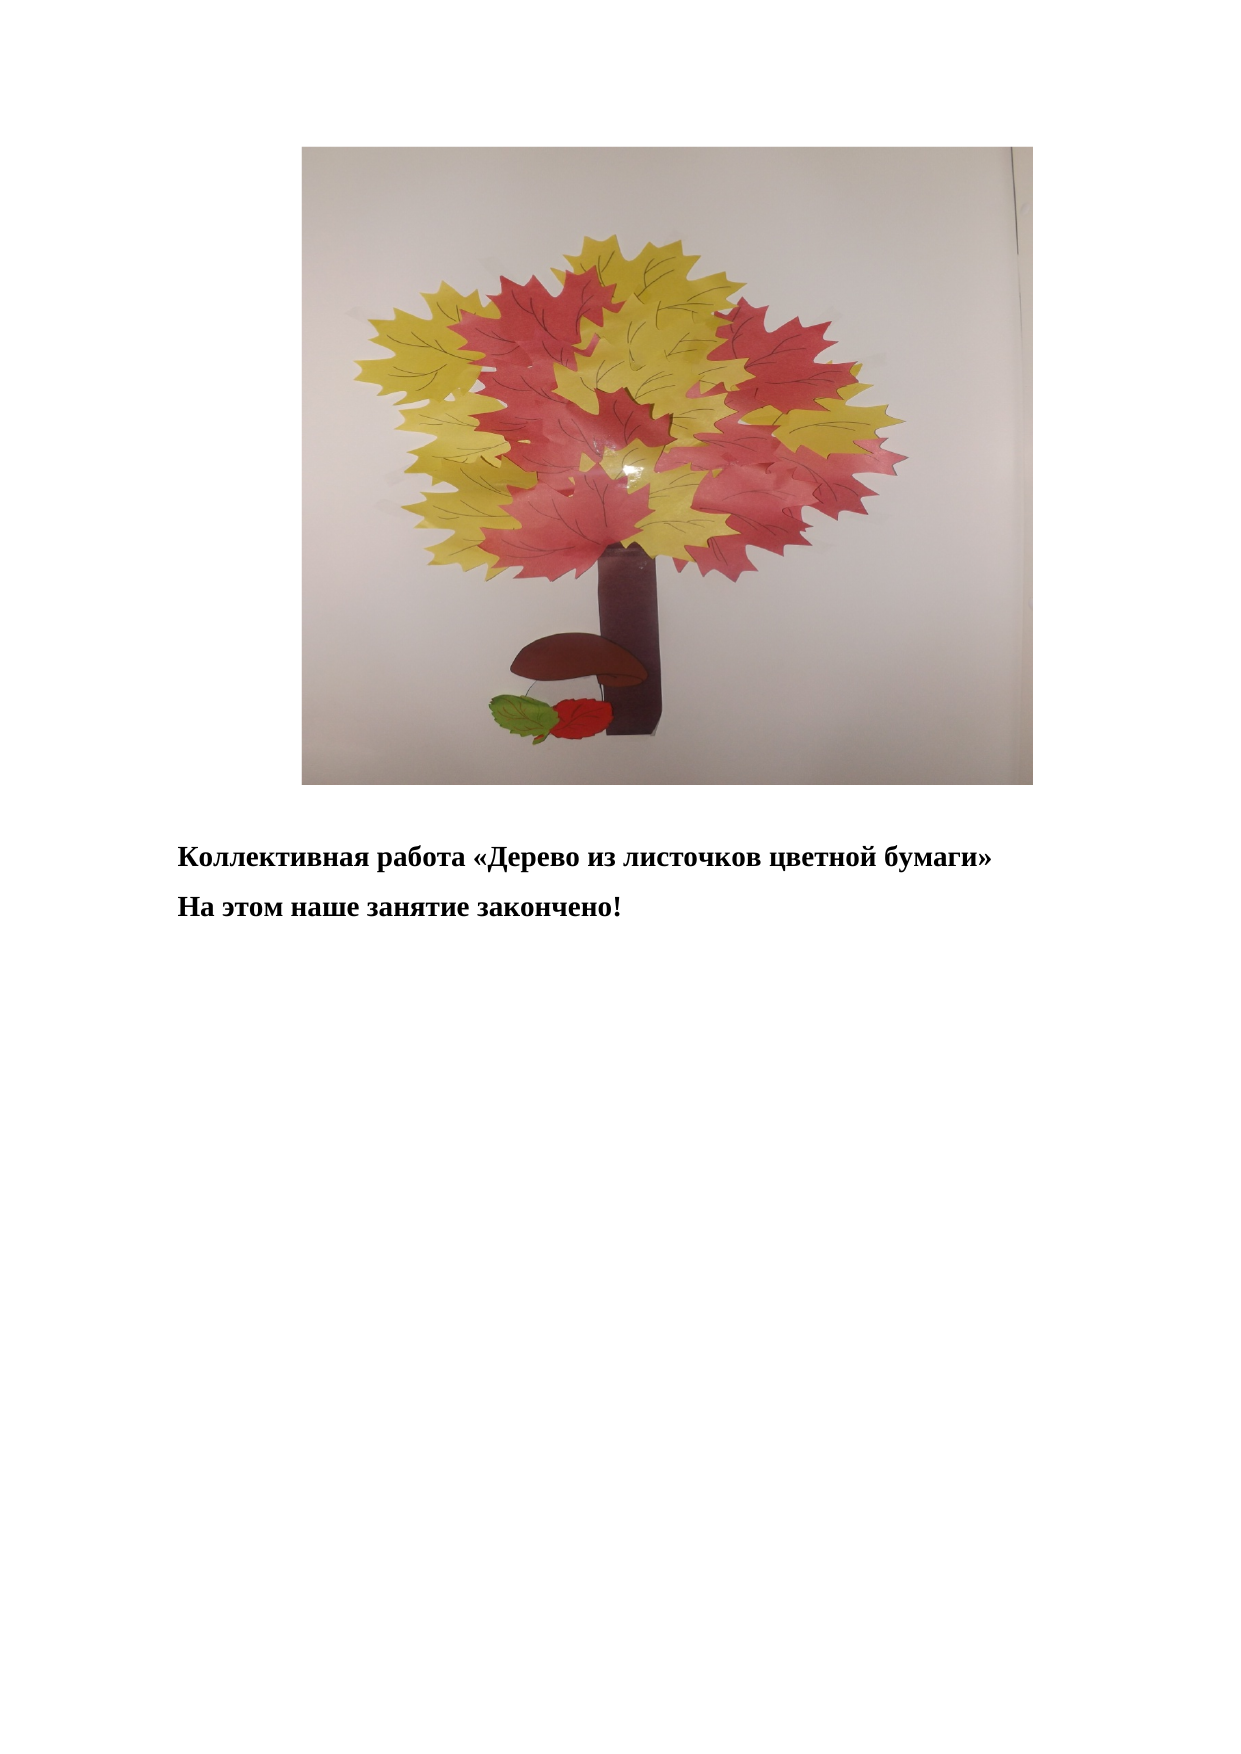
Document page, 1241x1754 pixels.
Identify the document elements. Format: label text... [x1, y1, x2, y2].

text На этом наше занятие закончено! [177, 889, 1152, 923]
picture [302, 147, 1033, 784]
